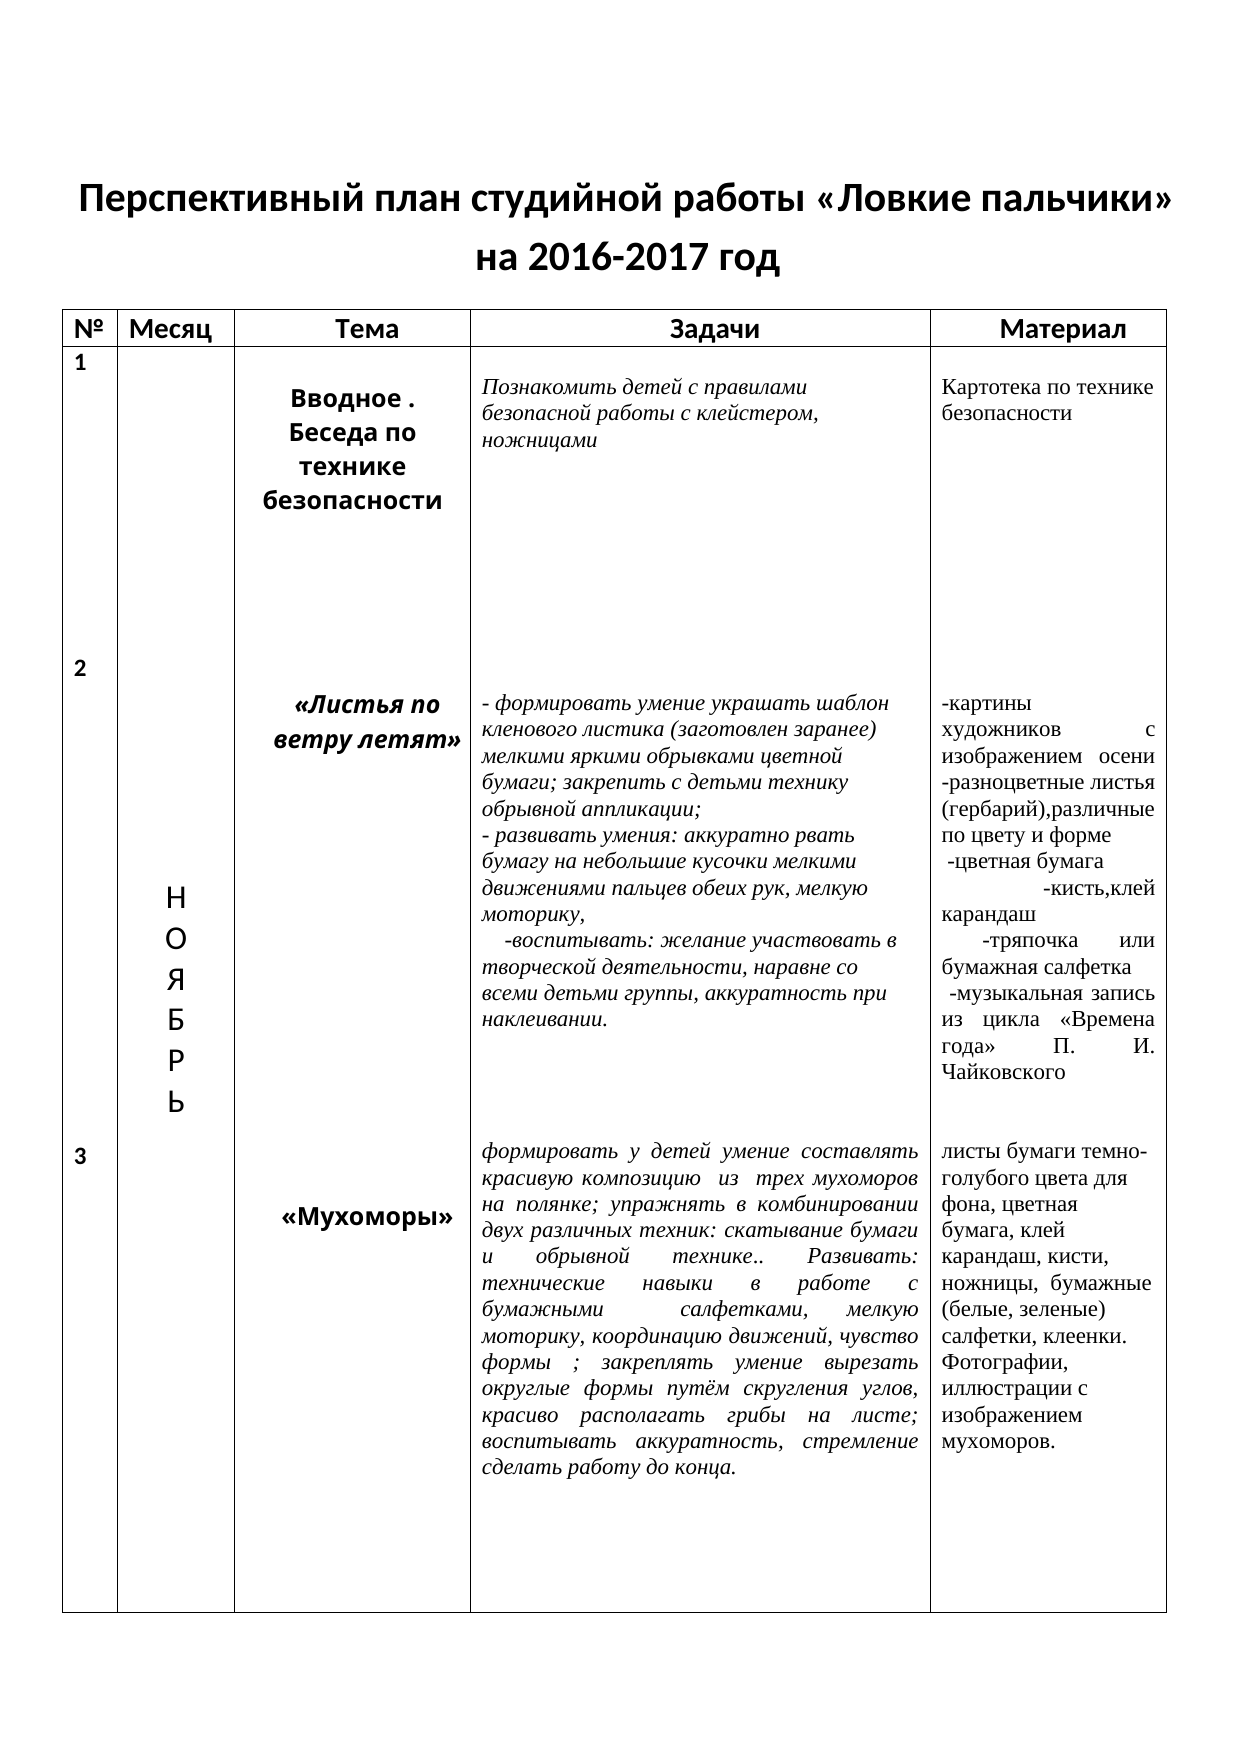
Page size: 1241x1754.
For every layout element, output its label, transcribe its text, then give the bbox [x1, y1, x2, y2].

table_header Тема [235, 310, 470, 346]
table_header Материал [931, 310, 1166, 346]
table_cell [471, 347, 930, 1612]
table_header Задачи [471, 310, 930, 346]
table_header Месяц [118, 310, 234, 346]
table_header № [63, 310, 117, 346]
text Перспективный план студийной работы «Ловкие пальчики» на 2016-2017 год [74, 171, 1181, 280]
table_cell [235, 347, 470, 1612]
table_cell 1 2 3 [63, 347, 117, 1612]
table_cell Н О Я Б Р Ь [118, 347, 234, 1612]
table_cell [931, 347, 1166, 1612]
